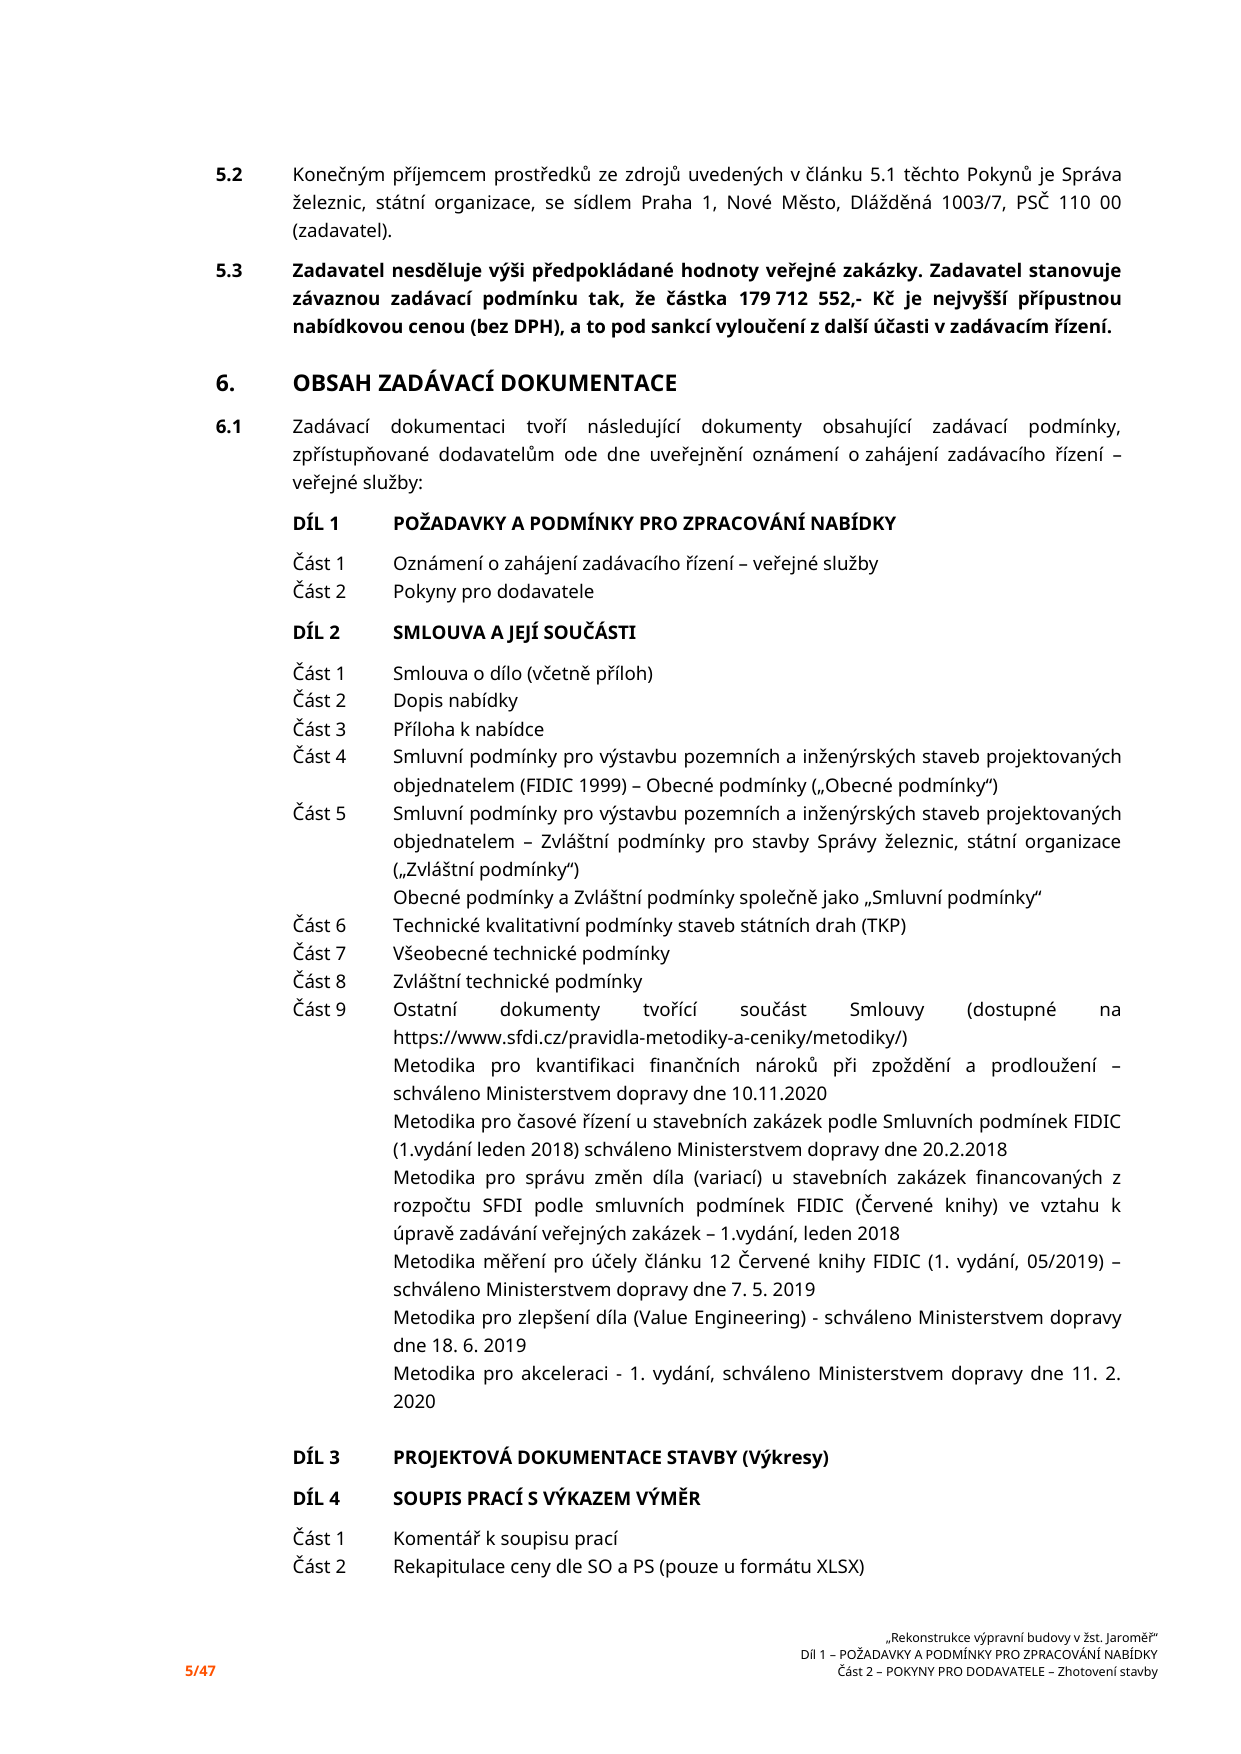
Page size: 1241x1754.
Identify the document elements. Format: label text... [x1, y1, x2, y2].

text Konečným příjemcem prostředků ze zdrojů uvedených v článku 5.1 těchto Pokynů je Správa železnic, státní organizace, se sídlem Praha 1, Nové Město, Dlážděná 1003/7, PSČ 110 00 (zadavatel). [216, 161, 1122, 243]
text Obecné podmínky a Zvláštní podmínky společně jako „Smluvní podmínky“ [292, 884, 1122, 909]
text Část 1 Smlouva o dílo (včetně příloh) [292, 660, 1122, 685]
text Část 2 Rekapitulace ceny dle SO a PS (pouze u formátu XLSX) [292, 1553, 1122, 1579]
text Část 5 Smluvní podmínky pro výstavbu pozemních a inženýrských staveb projektovaných objednatelem – Zvláštní podmínky pro stavby Správy železnic, státní organizace („Zvláštní podmínky“) [292, 800, 1122, 881]
text Část 7 Všeobecné technické podmínky [292, 940, 1122, 966]
text Část 2 Dopis nabídky [292, 688, 1122, 713]
text DÍL 2 SMLOUVA A JEJÍ SOUČÁSTI [292, 619, 1122, 645]
text DÍL 3 PROJEKTOVÁ DOKUMENTACE STAVBY (Výkresy) [292, 1444, 1122, 1470]
text Zadavatel nesděluje výši předpokládané hodnoty veřejné zakázky. Zadavatel stanovuje závaznou zadávací podmínku tak, že částka 179 712 552,- Kč je nejvyšší přípustnou nabídkovou cenou (bez DPH), a to pod sankcí vyloučení z další účasti v zadávacím řízení. [216, 258, 1122, 339]
text Část 1 Komentář k soupisu prací [292, 1525, 1122, 1551]
text Metodika pro časové řízení u stavebních zakázek podle Smluvních podmínek FIDIC (1.vydání leden 2018) schváleno Ministerstvem dopravy dne 20.2.2018 [292, 1108, 1122, 1162]
text Část 1 Oznámení o zahájení zadávacího řízení – veřejné služby [292, 551, 1122, 576]
text Metodika pro kvantifikaci finančních nároků při zpoždění a prodloužení – schváleno Ministerstvem dopravy dne 10.11.2020 [292, 1052, 1122, 1106]
text Metodika pro zlepšení díla (Value Engineering) - schváleno Ministerstvem dopravy dne 18. 6. 2019 [292, 1304, 1122, 1358]
text DÍL 4 SOUPIS PRACÍ S VÝKAZEM VÝMĚR [292, 1485, 1122, 1510]
text Část 4 Smluvní podmínky pro výstavbu pozemních a inženýrských staveb projektovaných objednatelem (FIDIC 1999) – Obecné podmínky („Obecné podmínky“) [292, 744, 1122, 797]
text Metodika měření pro účely článku 12 Červené knihy FIDIC (1. vydání, 05/2019) – schváleno Ministerstvem dopravy dne 7. 5. 2019 [393, 1248, 1122, 1302]
text Metodika pro akceleraci - 1. vydání, schváleno Ministerstvem dopravy dne 11. 2. 2020 [292, 1360, 1122, 1414]
text Část 6 Technické kvalitativní podmínky staveb státních drah (TKP) [292, 912, 1122, 937]
text Část 9 Ostatní dokumenty tvořící součást Smlouvy (dostupné na https://www.sfdi.cz/pravidla-metodiky-a-ceniky/metodiky/) [292, 996, 1122, 1049]
text Část 2 Pokyny pro dodavatele [292, 579, 1122, 604]
text OBSAH ZADÁVACÍ DOKUMENTACE [216, 367, 1122, 398]
text Metodika pro správu změn díla (variací) u stavebních zakázek financovaných z rozpočtu SFDI podle smluvních podmínek FIDIC (Červené knihy) ve vztahu k úpravě zadávání veřejných zakázek – 1.vydání, leden 2018 [292, 1164, 1122, 1246]
text Část 8 Zvláštní technické podmínky [292, 968, 1122, 993]
text Zadávací dokumentaci tvoří následující dokumenty obsahující zadávací podmínky, zpřístupňované dodavatelům ode dne uveřejnění oznámení o zahájení zadávacího řízení – veřejné služby: [216, 414, 1122, 495]
text DÍL 1 POŽADAVKY A PODMÍNKY PRO ZPRACOVÁNÍ NABÍDKY [292, 510, 1122, 536]
text Část 3 Příloha k nabídce [292, 716, 1122, 741]
